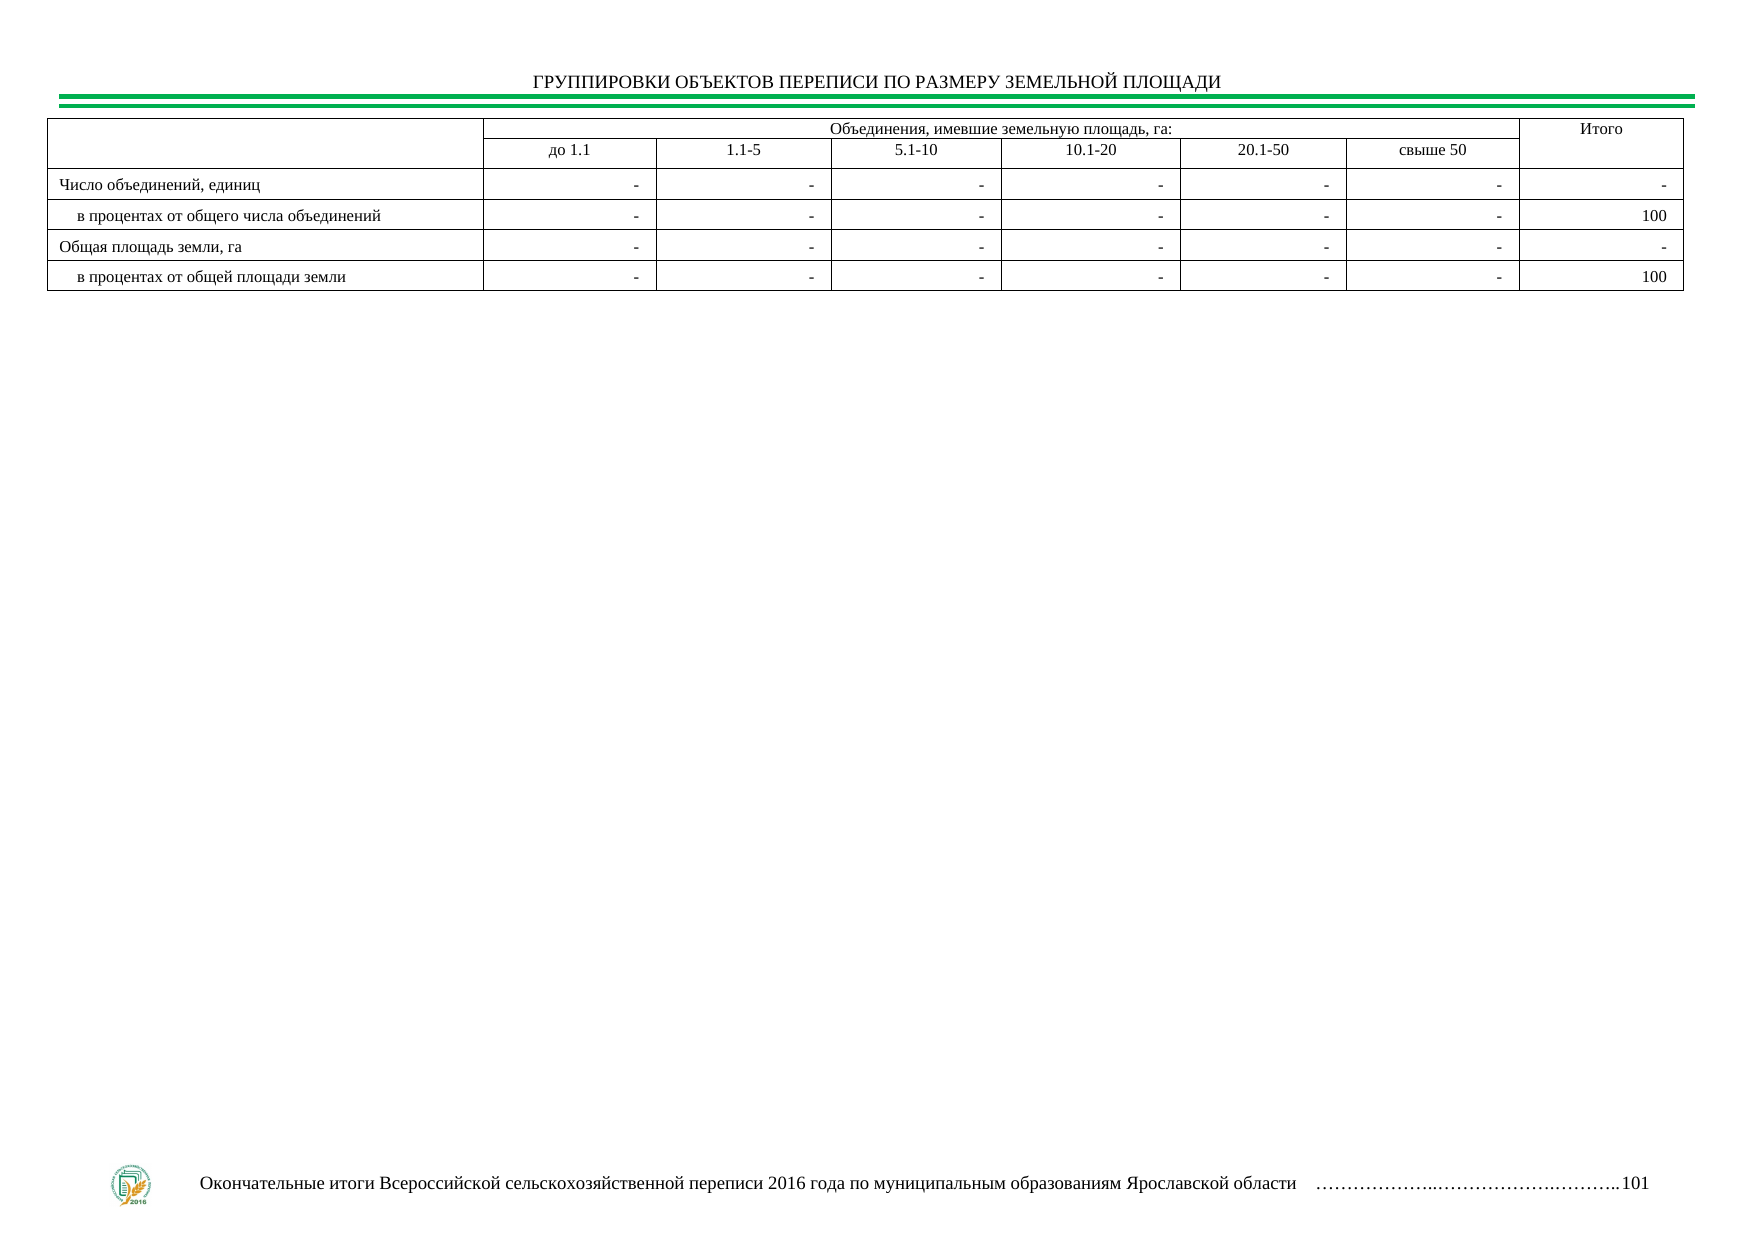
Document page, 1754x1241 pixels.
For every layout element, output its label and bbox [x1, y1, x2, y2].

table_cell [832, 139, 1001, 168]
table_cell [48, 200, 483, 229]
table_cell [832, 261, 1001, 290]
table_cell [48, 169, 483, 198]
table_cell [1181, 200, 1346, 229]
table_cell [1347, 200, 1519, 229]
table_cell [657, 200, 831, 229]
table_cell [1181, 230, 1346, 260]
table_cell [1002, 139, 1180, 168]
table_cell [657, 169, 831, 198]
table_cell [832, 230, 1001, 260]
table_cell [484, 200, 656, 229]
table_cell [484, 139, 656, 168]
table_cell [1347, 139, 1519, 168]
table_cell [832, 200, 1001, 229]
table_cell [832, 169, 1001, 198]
picture [109, 1163, 153, 1207]
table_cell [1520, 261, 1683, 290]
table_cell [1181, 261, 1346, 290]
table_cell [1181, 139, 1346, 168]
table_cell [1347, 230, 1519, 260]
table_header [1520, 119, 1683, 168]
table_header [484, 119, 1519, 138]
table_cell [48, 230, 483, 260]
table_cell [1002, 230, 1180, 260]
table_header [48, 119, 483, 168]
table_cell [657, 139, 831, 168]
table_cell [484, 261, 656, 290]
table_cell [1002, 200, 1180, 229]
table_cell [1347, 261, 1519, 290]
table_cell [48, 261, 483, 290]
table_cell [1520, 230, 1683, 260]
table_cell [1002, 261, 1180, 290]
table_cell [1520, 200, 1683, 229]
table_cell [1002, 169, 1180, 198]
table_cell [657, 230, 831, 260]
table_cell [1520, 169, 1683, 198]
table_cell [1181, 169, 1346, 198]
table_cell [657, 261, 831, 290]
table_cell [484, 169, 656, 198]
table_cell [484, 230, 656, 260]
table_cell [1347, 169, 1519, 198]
